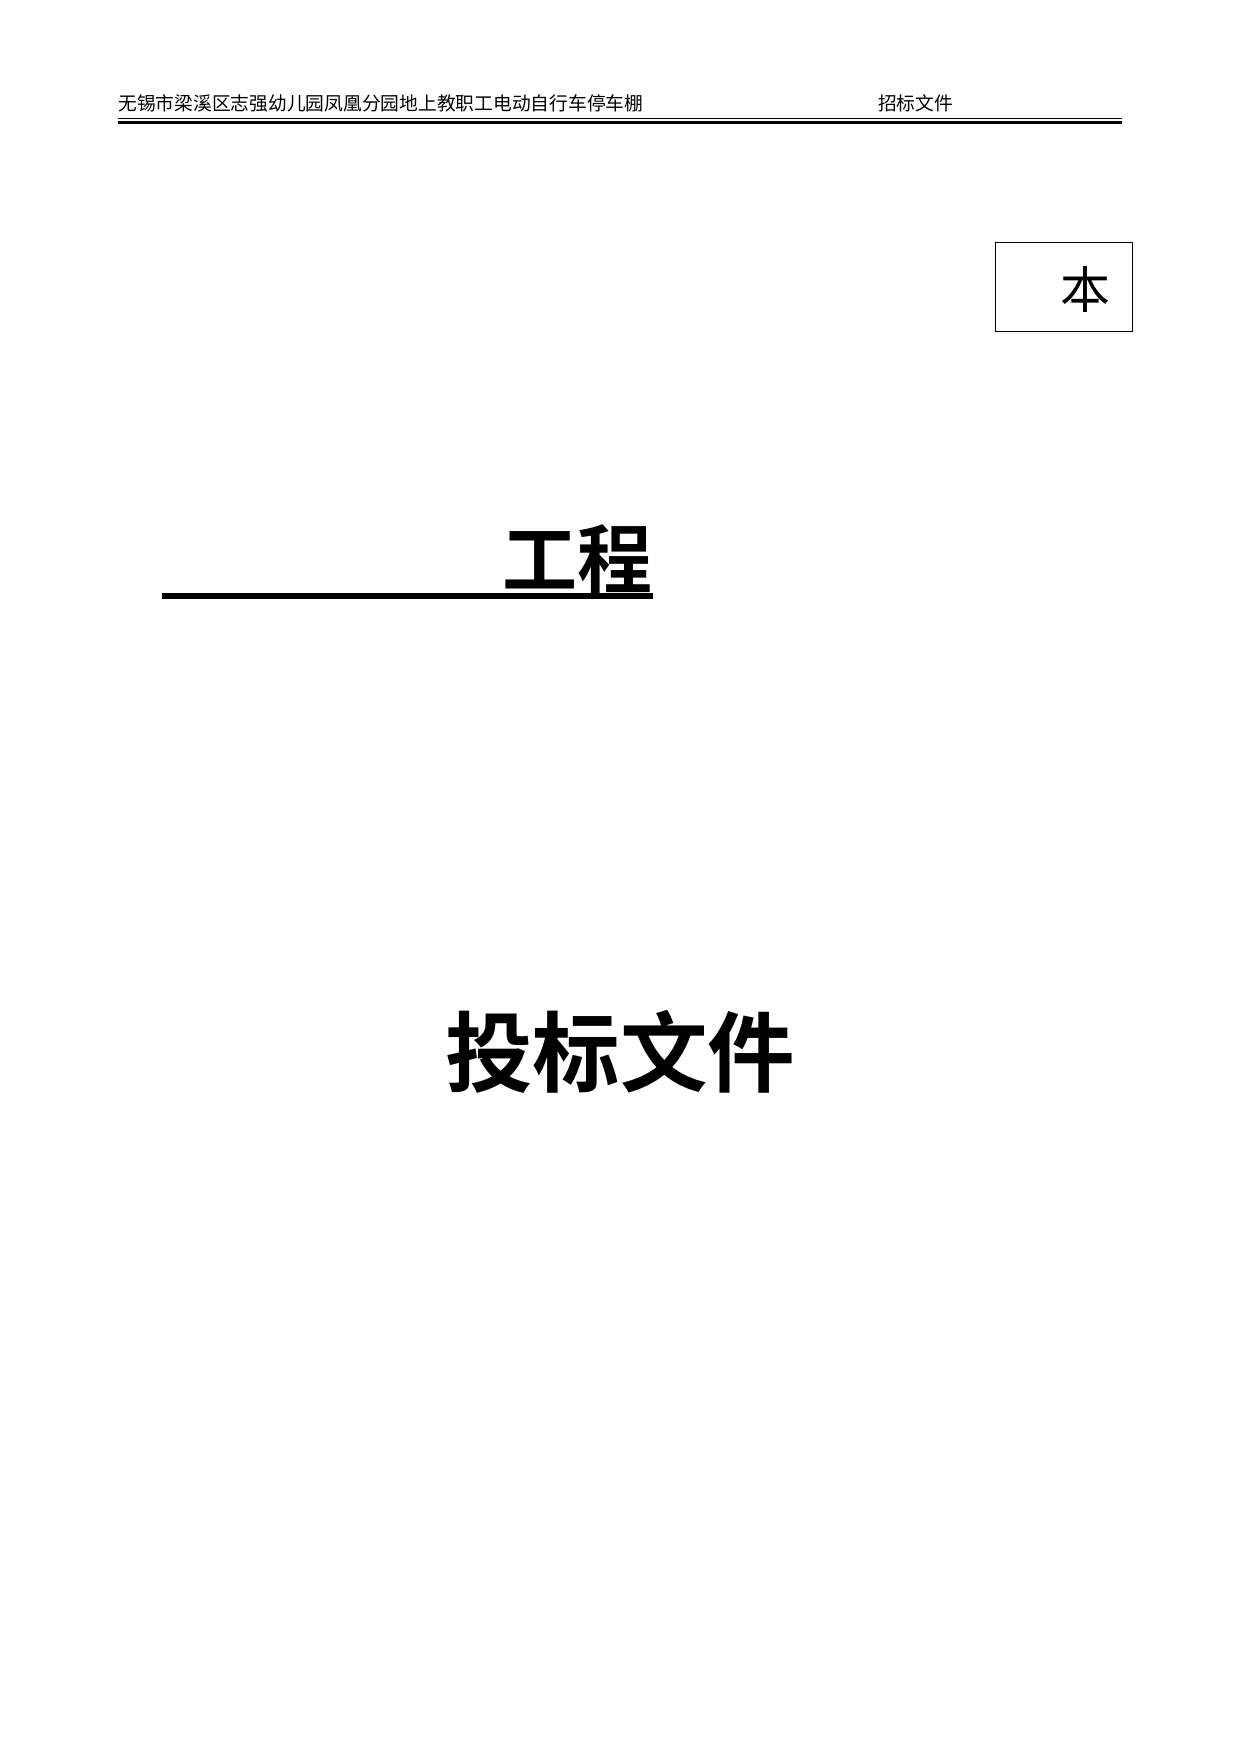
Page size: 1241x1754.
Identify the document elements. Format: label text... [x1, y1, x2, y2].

text 工程 [118, 490, 1122, 620]
text 投标文件 [118, 982, 1122, 1112]
